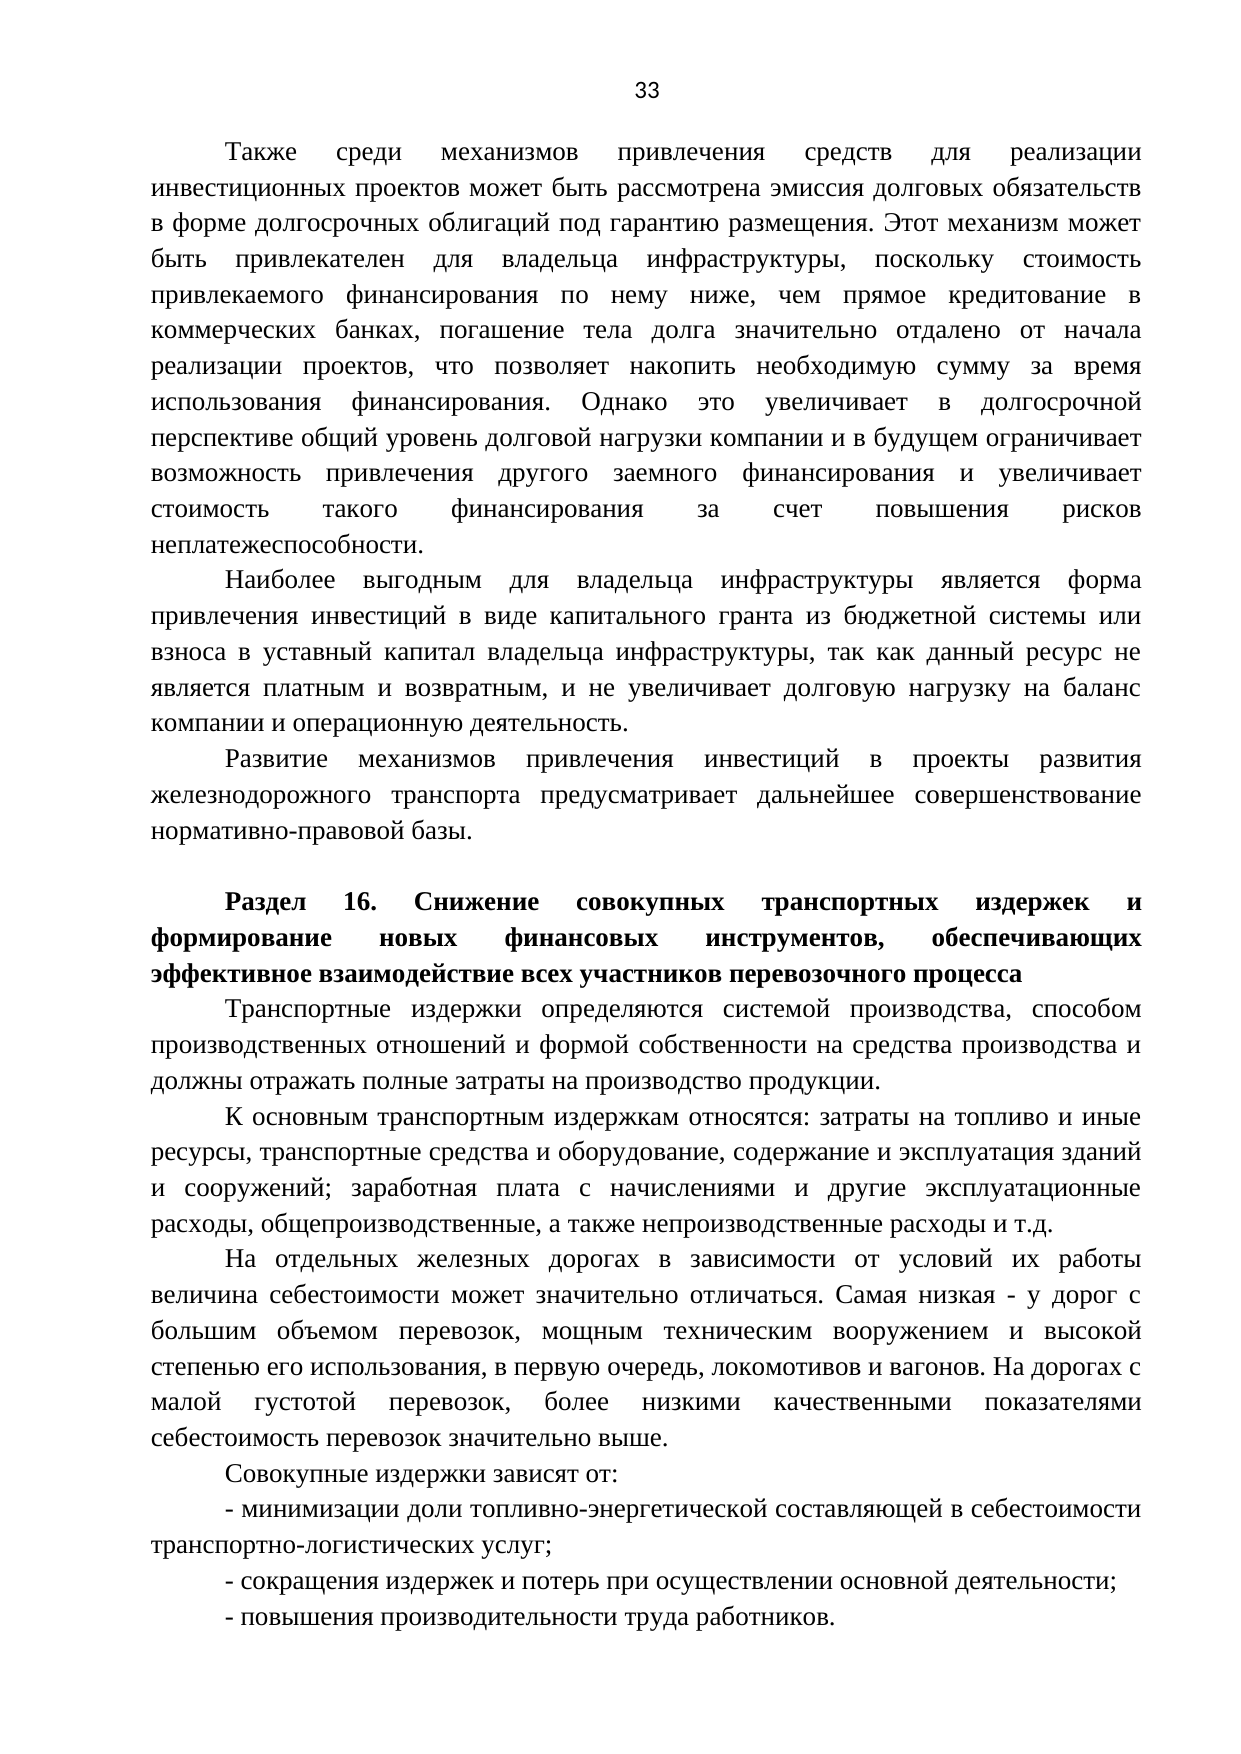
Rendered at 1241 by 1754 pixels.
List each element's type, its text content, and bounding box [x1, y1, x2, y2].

text Наиболее выгодным для владельца инфраструктуры является форма привлечения инвестиций в виде капитального гранта из бюджетной системы или взноса в уставный капитал владельца инфраструктуры, так как данный ресурс не является платным и возвратным, и не увеличивает долговую нагрузку на баланс компании и операционную деятельность. [151, 564, 1143, 738]
text Развитие механизмов привлечения инвестиций в проекты развития железнодорожного транспорта предусматривает дальнейшее совершенствование нормативно-правовой базы. [151, 742, 1143, 845]
text Раздел 16. Снижение совокупных транспортных издержек и формирование новых финансовых инструментов, обеспечивающих эффективное взаимодействие всех участников перевозочного процесса [151, 885, 1143, 988]
text - сокращения издержек и потерь при осуществлении основной деятельности; [151, 1564, 1143, 1595]
text Также среди механизмов привлечения средств для реализации инвестиционных проектов может быть рассмотрена эмиссия долговых обязательств в форме долгосрочных облигаций под гарантию размещения. Этот механизм может быть привлекателен для владельца инфраструктуры, поскольку стоимость привлекаемого финансирования по нему ниже, чем прямое кредитование в коммерческих банках, погашение тела долга значительно отдалено от начала реализации проектов, что позволяет накопить необходимую сумму за время использования финансирования. Однако это увеличивает в долгосрочной перспективе общий уровень долговой нагрузки компании и в будущем ограничивает возможность привлечения другого заемного финансирования и увеличивает стоимость такого финансирования за счет повышения рисков неплатежеспособности. [151, 135, 1143, 559]
text - повышения производительности труда работников. [151, 1600, 1143, 1631]
text К основным транспортным издержкам относятся: затраты на топливо и иные ресурсы, транспортные средства и оборудование, содержание и эксплуатация зданий и сооружений; заработная плата с начислениями и другие эксплуатационные расходы, общепроизводственные, а также непроизводственные расходы и т.д. [151, 1099, 1143, 1238]
text Транспортные издержки определяются системой производства, способом производственных отношений и формой собственности на средства производства и должны отражать полные затраты на производство продукции. [151, 992, 1143, 1095]
text - минимизации доли топливно-энергетической составляющей в себестоимости транспортно-логистических услуг; [151, 1493, 1143, 1559]
text На отдельных железных дорогах в зависимости от условий их работы величина себестоимости может значительно отличаться. Самая низкая - у дорог с большим объемом перевозок, мощным техническим вооружением и высокой степенью его использования, в первую очередь, локомотивов и вагонов. На дорогах с малой густотой перевозок, более низкими качественными показателями себестоимость перевозок значительно выше. [151, 1242, 1143, 1452]
text Совокупные издержки зависят от: [151, 1457, 1143, 1488]
